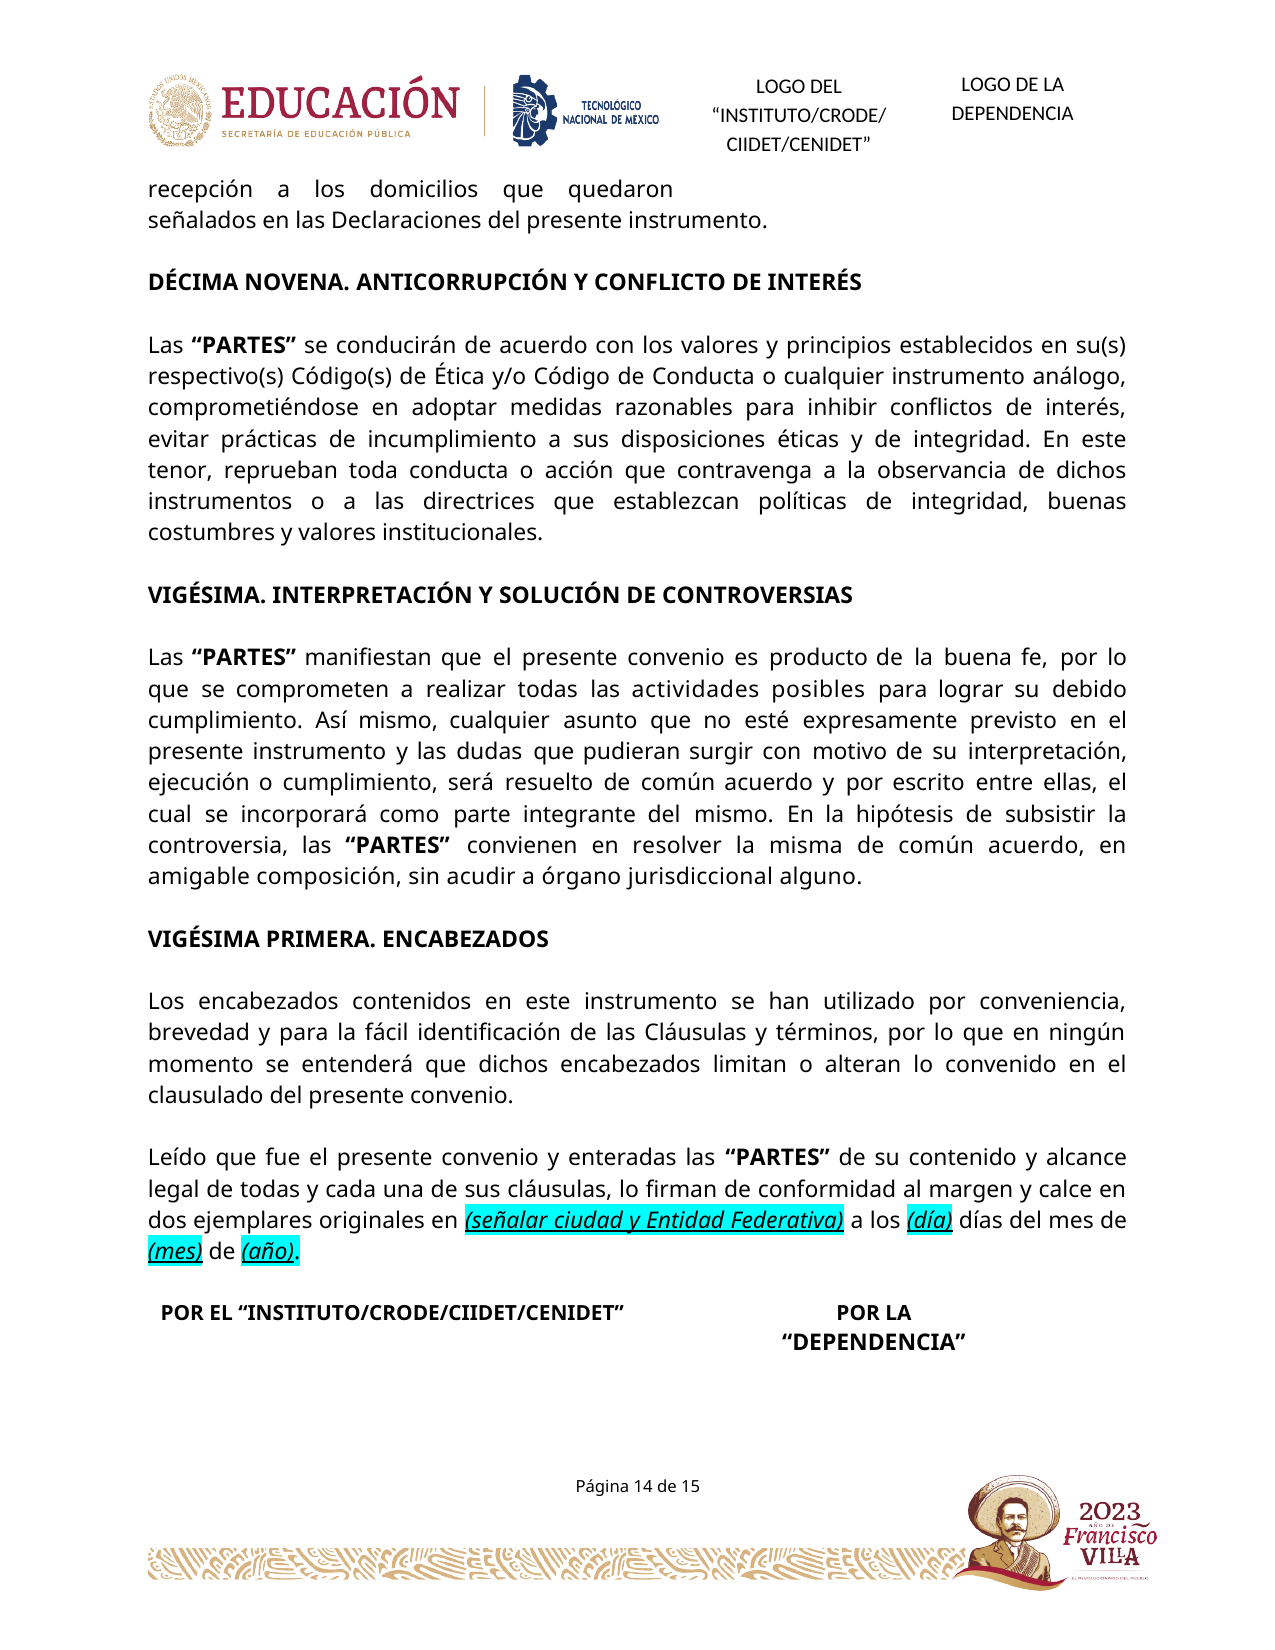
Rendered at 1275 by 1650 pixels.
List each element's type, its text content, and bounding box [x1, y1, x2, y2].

text VIGÉSIMA PRIMERA. ENCABEZADOS [148, 923, 1127, 954]
text DÉCIMA NOVENA. ANTICORRUPCIÓN Y CONFLICTO DE INTERÉS [148, 266, 1127, 298]
text Leído que fue el presente convenio y enteradas las “PARTES” de su contenido y alcance legal de todas y cada una de sus cláusulas, lo firman de conformidad al margen y calce en dos ejemplares originales en (señalar ciudad y Entidad Federativa) a los (día) días del mes de (mes) de (año). [148, 1141, 1127, 1266]
table_header POR LA “DEPENDENCIA” (precisar nombre(s) y apellidos de su representante) (expresar el carácter de la representación legal de la Dependencia) [637, 1298, 1111, 1451]
text VIGÉSIMA. INTERPRETACIÓN Y SOLUCIÓN DE CONTROVERSIAS [148, 579, 1127, 610]
picture [147, 1475, 1158, 1591]
text Las “PARTES” se conducirán de acuerdo con los valores y principios establecidos en su(s) respectivo(s) Código(s) de Ética y/o Código de Conducta o cualquier instrumento análogo, comprometiéndose en adoptar medidas razonables para inhibir conflictos de interés, evitar prácticas de incumplimiento a sus disposiciones éticas y de integridad. En este tenor, reprueban toda conducta o acción que contravenga a la observancia de dichos instrumentos o a las directrices que establezcan políticas de integridad, buenas costumbres y valores institucionales. [148, 329, 1127, 548]
text Las “PARTES” manifiestan que el presente convenio es producto de la buena fe, por lo que se comprometen a realizar todas las actividades posibles para lograr su debido cumplimiento. Así mismo, cualquier asunto que no esté expresamente previsto en el presente instrumento y las dudas que pudieran surgir con motivo de su interpretación, ejecución o cumplimiento, será resuelto de común acuerdo y por escrito entre ellas, el cual se incorporará como parte integrante del mismo. En la hipótesis de subsistir la controversia, las “PARTES” convienen en resolver la misma de común acuerdo, en amigable composición, sin acudir a órgano jurisdiccional alguno. [148, 641, 1127, 891]
text Los encabezados contenidos en este instrumento se han utilizado por conveniencia, brevedad y para la fácil identificación de las Cláusulas y términos, por lo que en ningún momento se entenderá que dichos encabezados limitan o alteran lo convenido en el clausulado del presente convenio. [148, 985, 1127, 1110]
table_header POR EL “INSTITUTO/CRODE/CIIDET/CENIDET” (señalar nombre(s) y apellidos completos) DIRECTOR(A) [148, 1298, 637, 1451]
picture [147, 74, 660, 147]
